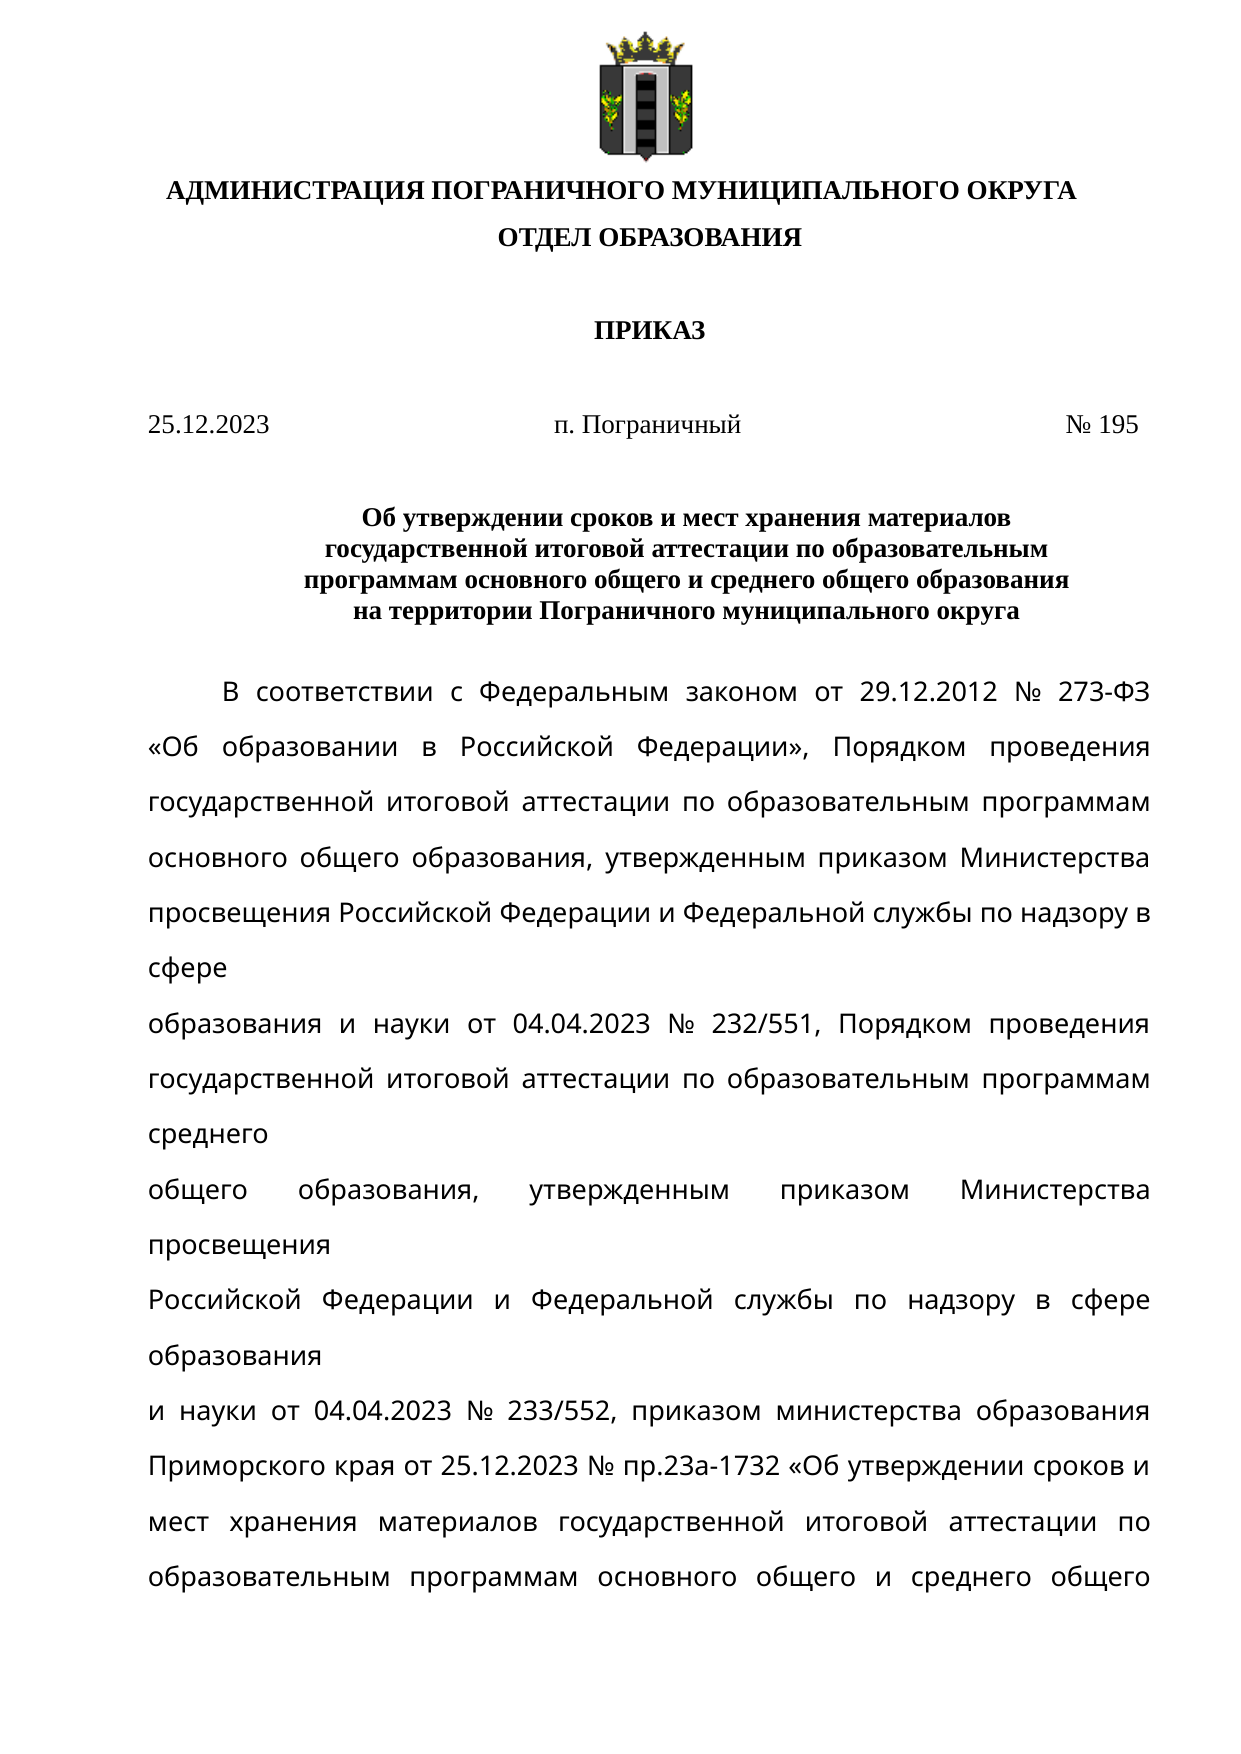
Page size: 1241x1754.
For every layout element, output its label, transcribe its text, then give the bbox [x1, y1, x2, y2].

picture [597, 29, 702, 163]
text ПРИКАЗ [148, 314, 1152, 346]
text 25.12.2023 п. Пограничный № 195 [148, 408, 1152, 439]
text государственной итоговой аттестации по образовательным [148, 532, 1152, 563]
text на территории Пограничного муниципального округа [148, 594, 1152, 626]
text Об утверждении сроков и мест хранения материалов [148, 501, 1152, 532]
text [148, 672, 1152, 1594]
text программам основного общего и среднего общего образования [148, 563, 1152, 594]
text АДМИНИСТРАЦИЯ ПОГРАНИЧНОГО МУНИЦИПАЛЬНОГО ОКРУГА [91, 174, 1152, 206]
text ОТДЕЛ ОБРАЗОВАНИЯ [148, 221, 1152, 252]
